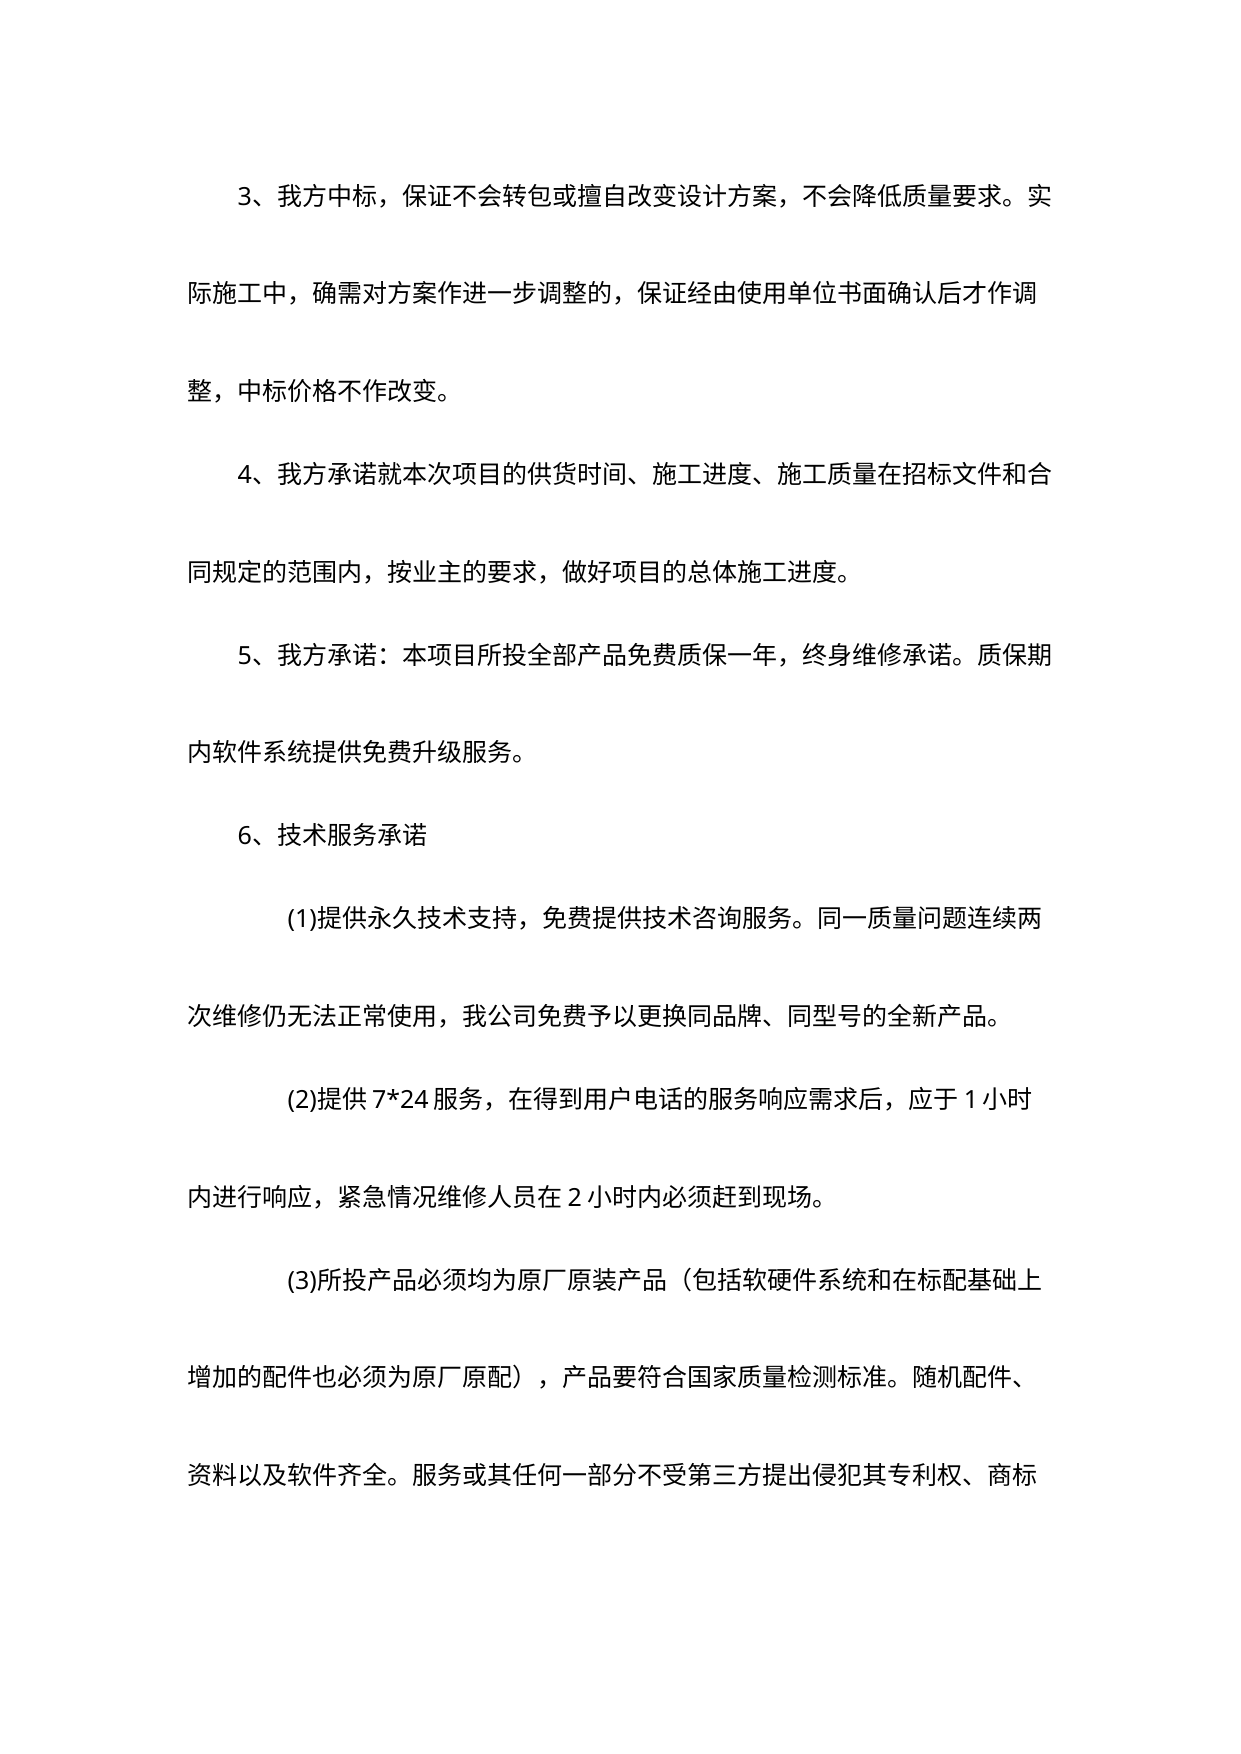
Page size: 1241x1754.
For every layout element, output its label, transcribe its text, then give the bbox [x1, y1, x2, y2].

text (2)提供7*24服务，在得到用户电话的服务响应需求后，应于1小时内进行响应，紧急情况维修人员在2小时内必须赶到现场。 [187, 1065, 1053, 1228]
text 3、我方中标，保证不会转包或擅自改变设计方案，不会降低质量要求。实际施工中，确需对方案作进一步调整的，保证经由使用单位书面确认后才作调整，中标价格不作改变。 [187, 162, 1053, 422]
text 4、我方承诺就本次项目的供货时间、施工进度、施工质量在招标文件和合同规定的范围内，按业主的要求，做好项目的总体施工进度。 [187, 440, 1053, 603]
text (1)提供永久技术支持，免费提供技术咨询服务。同一质量问题连续两次维修仍无法正常使用，我公司免费予以更换同品牌、同型号的全新产品。 [187, 884, 1053, 1047]
text 6、技术服务承诺 [187, 801, 1053, 866]
text 5、我方承诺：本项目所投全部产品免费质保一年，终身维修承诺。质保期内软件系统提供免费升级服务。 [187, 621, 1053, 783]
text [187, 1246, 1053, 1506]
